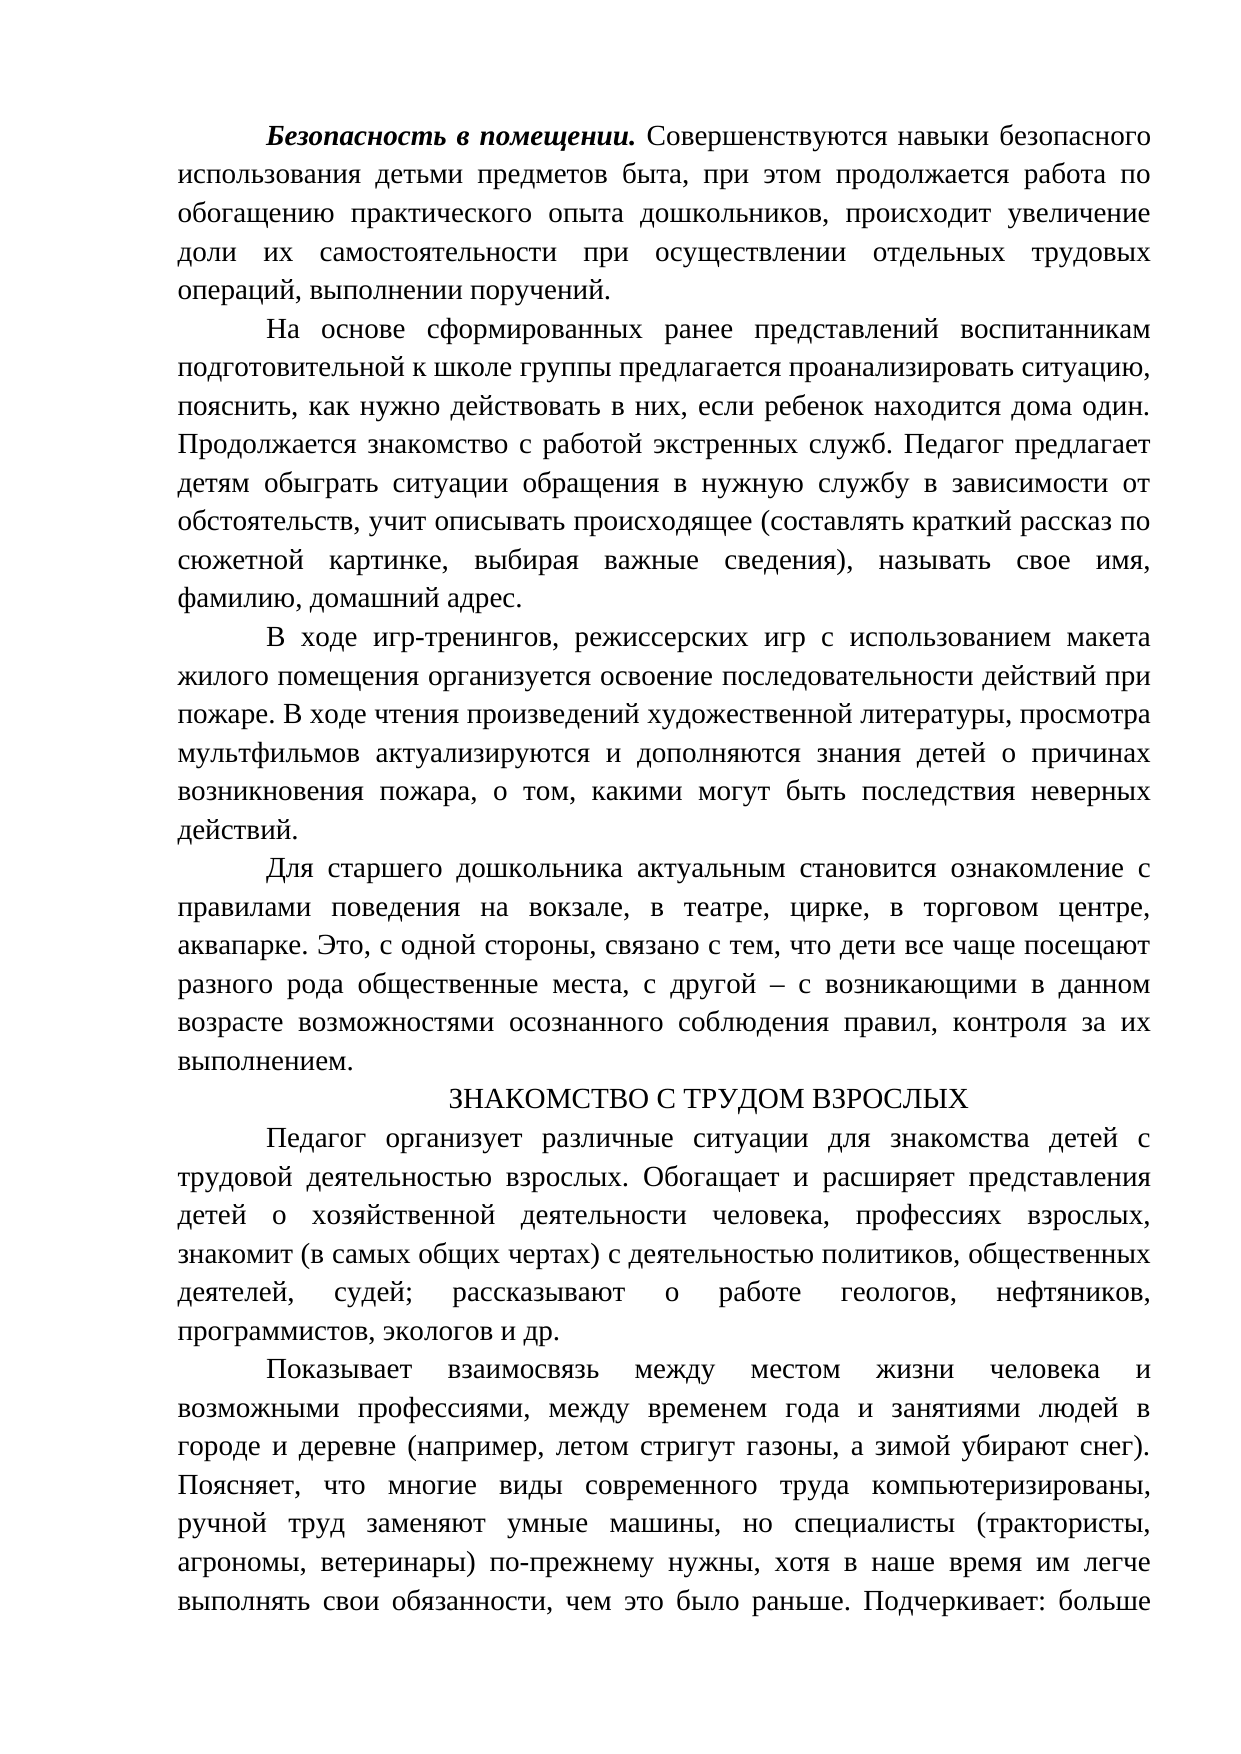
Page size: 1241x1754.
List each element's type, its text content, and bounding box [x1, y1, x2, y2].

text В ходе игр-тренингов, режиссерских игр с использованием макета жилого помещения организуется освоение последовательности действий при пожаре. В ходе чтения произведений художественной литературы, просмотра мультфильмов актуализируются и дополняются знания детей о причинах возникновения пожара, о том, какими могут быть последствия неверных действий. [177, 619, 1152, 845]
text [177, 1351, 1152, 1616]
text ЗНАКОМСТВО С ТРУДОМ ВЗРОСЛЫХ [177, 1082, 1152, 1115]
text Безопасность в помещении. Совершенствуются навыки безопасного использования детьми предметов быта, при этом продолжается работа по обогащению практического опыта дошкольников, происходит увеличение доли их самостоятельности при осуществлении отдельных трудовых операций, выполнении поручений. [177, 118, 1152, 306]
text Для старшего дошкольника актуальным становится ознакомление с правилами поведения на вокзале, в театре, цирке, в торговом центре, аквапарке. Это, с одной стороны, связано с тем, что дети все чаще посещают разного рода общественные места, с другой – с возникающими в данном возрасте возможностями осознанного соблюдения правил, контроля за их выполнением. [177, 850, 1152, 1077]
text Педагог организует различные ситуации для знакомства детей с трудовой деятельностью взрослых. Обогащает и расширяет представления детей о хозяйственной деятельности человека, профессиях взрослых, знакомит (в самых общих чертах) с деятельностью политиков, общественных деятелей, судей; рассказывают о работе геологов, нефтяников, программистов, экологов и др. [177, 1120, 1152, 1346]
text На основе сформированных ранее представлений воспитанникам подготовительной к школе группы предлагается проанализировать ситуацию, пояснить, как нужно действовать в них, если ребенок находится дома один. Продолжается знакомство с работой экстренных служб. Педагог предлагает детям обыграть ситуации обращения в нужную службу в зависимости от обстоятельств, учит описывать происходящее (составлять краткий рассказ по сюжетной картинке, выбирая важные сведения), называть свое имя, фамилию, домашний адрес. [177, 311, 1152, 614]
